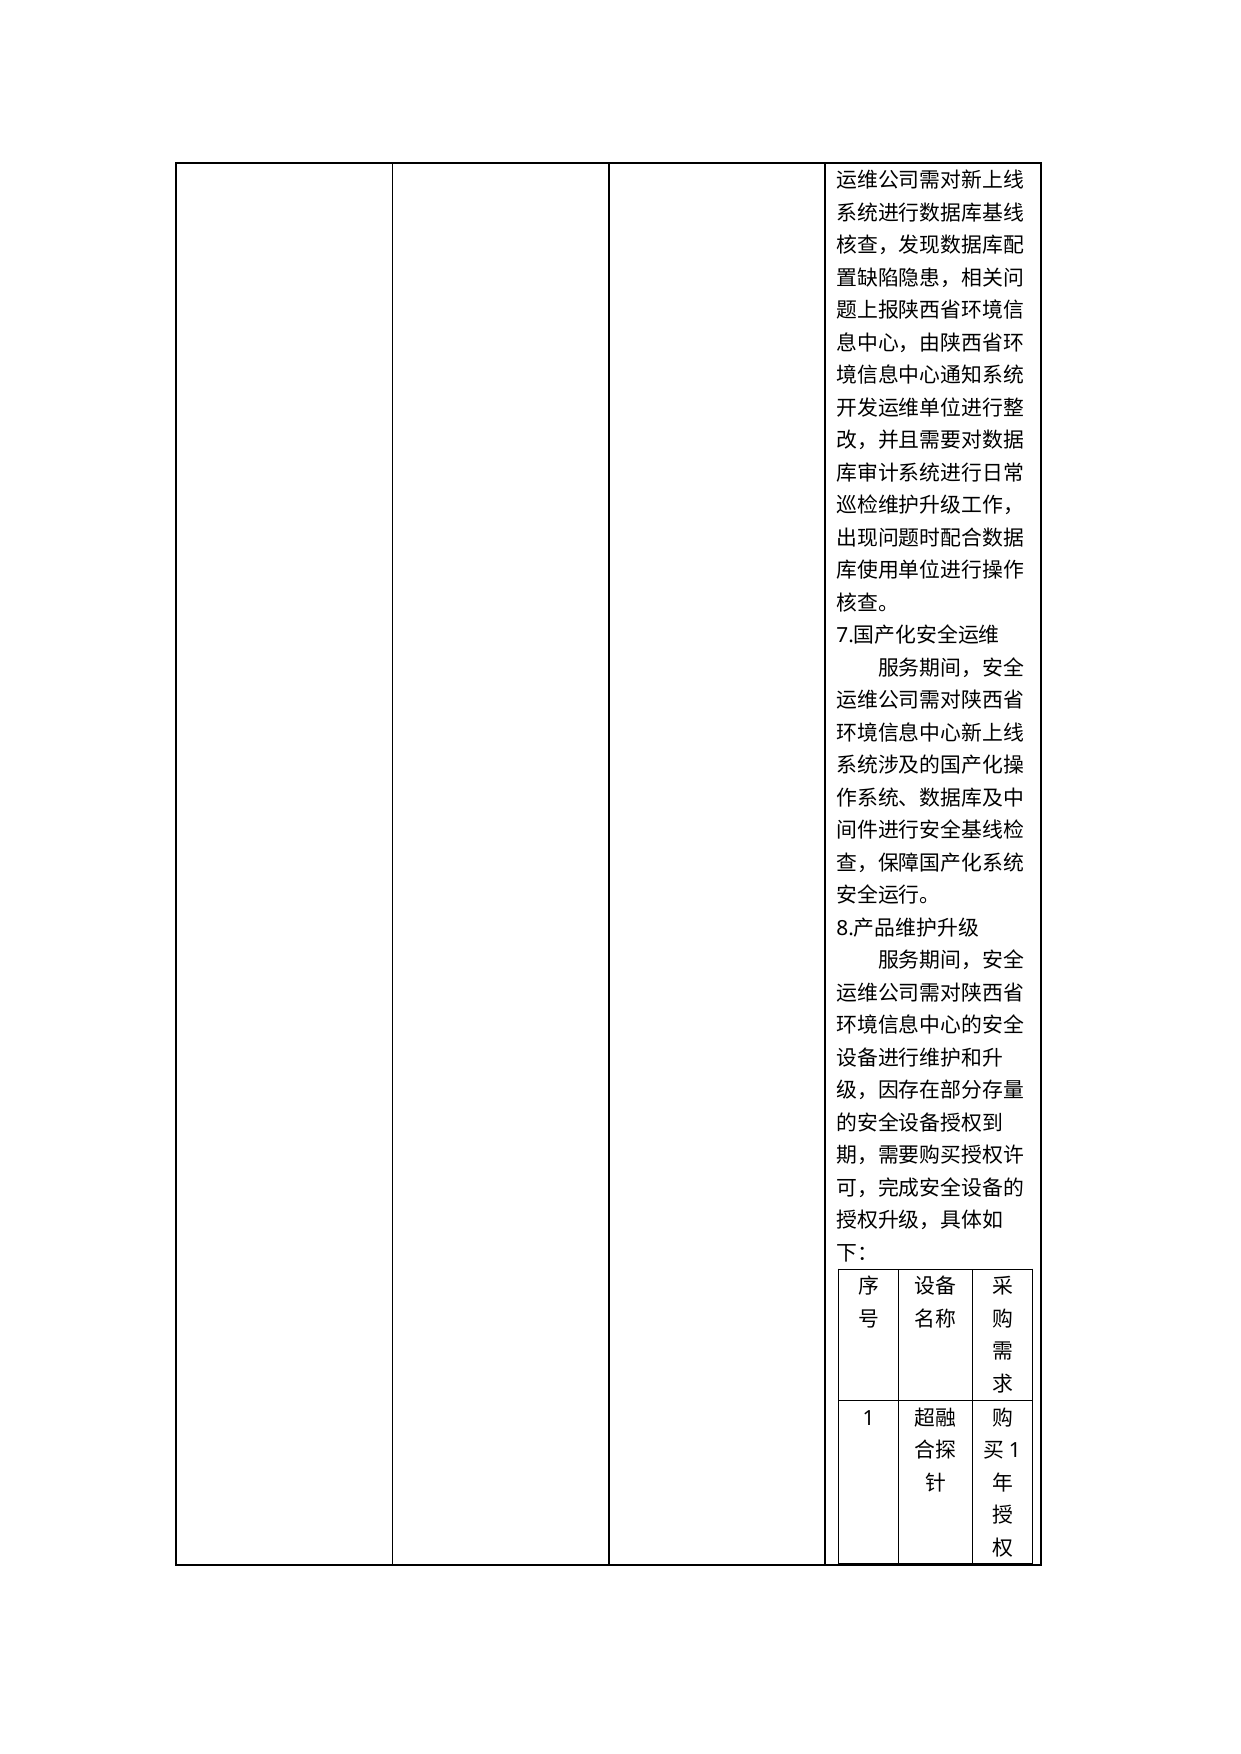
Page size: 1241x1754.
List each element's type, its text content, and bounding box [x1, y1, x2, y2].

table_cell [610, 164, 824, 1564]
table_cell [177, 164, 392, 1564]
table_cell 1 [393, 164, 608, 1564]
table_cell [826, 164, 1040, 1564]
